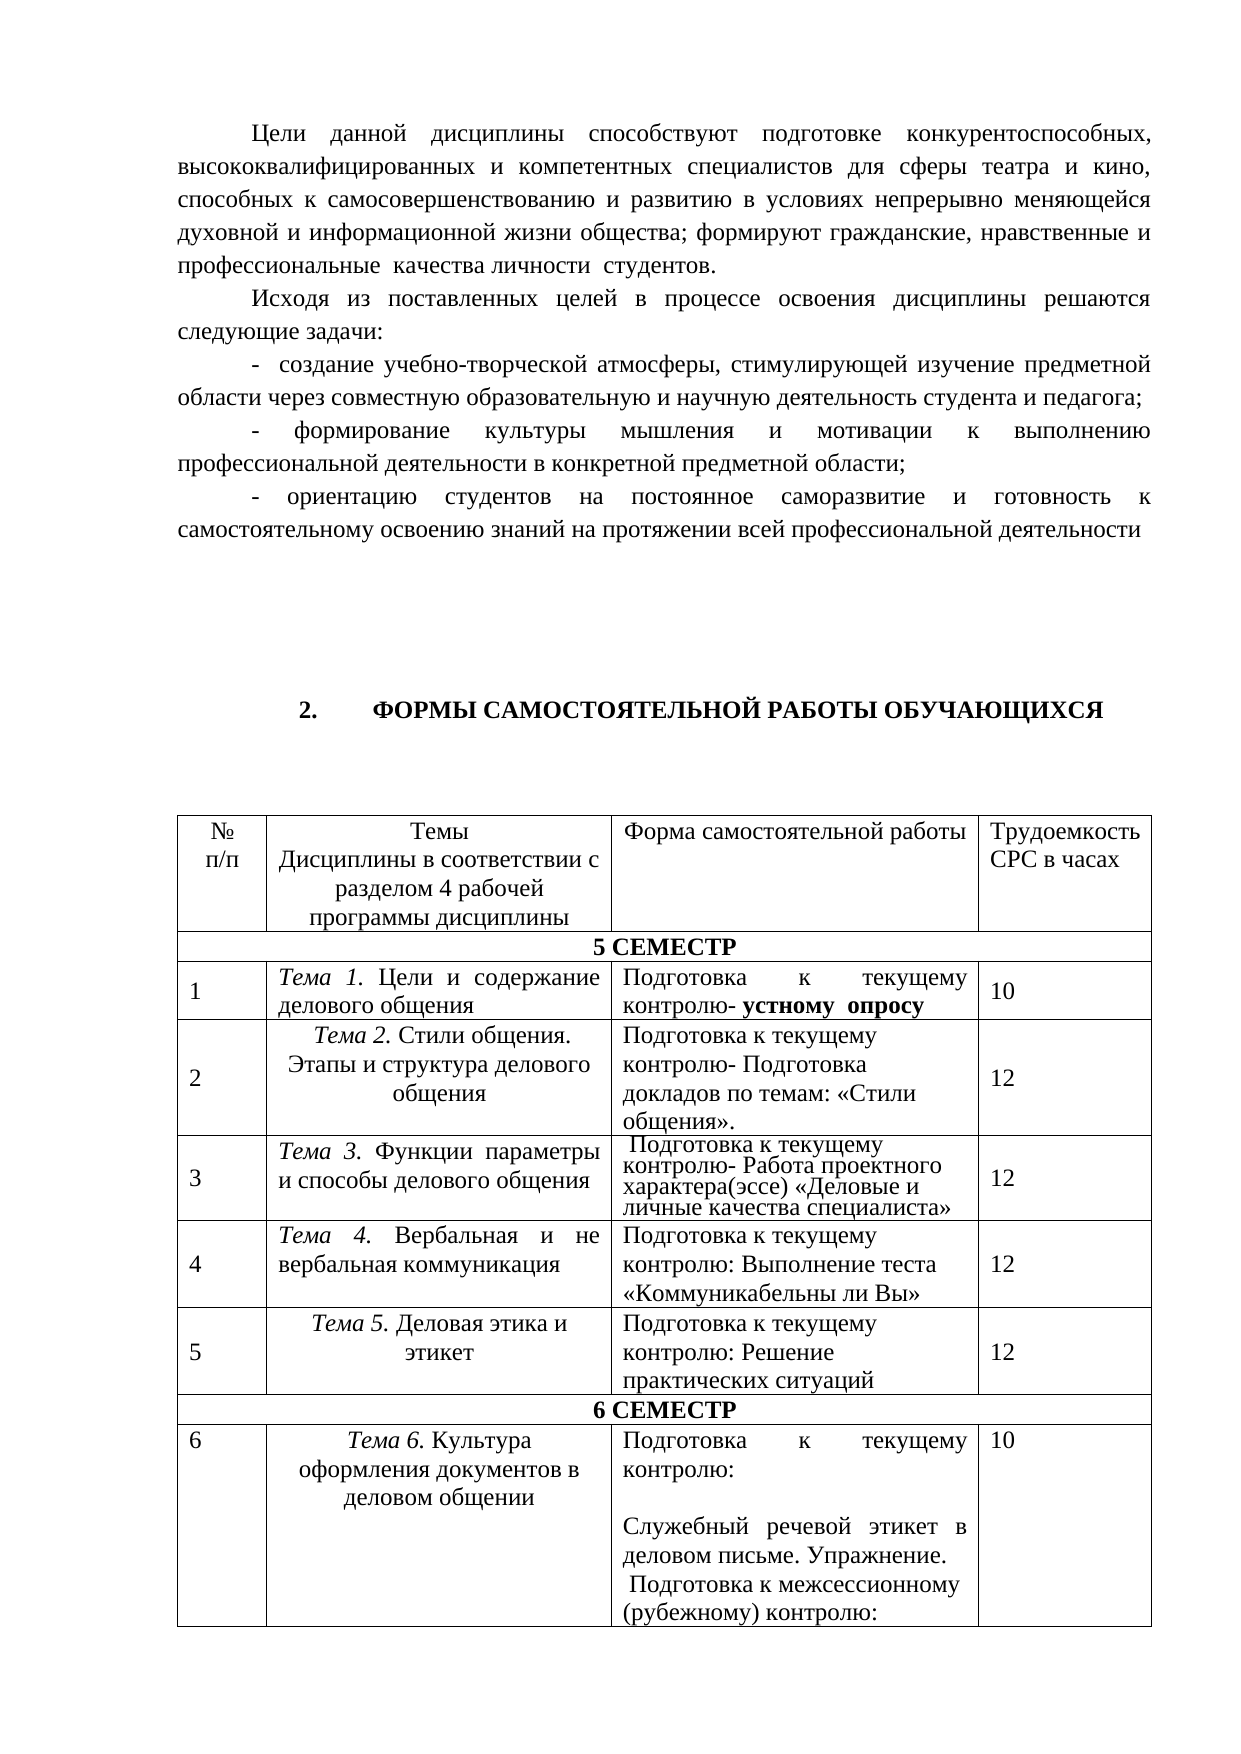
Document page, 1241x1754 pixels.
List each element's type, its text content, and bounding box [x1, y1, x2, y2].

table_cell 12 [979, 1020, 1151, 1135]
table_cell 12 [979, 1308, 1151, 1394]
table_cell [612, 1425, 978, 1626]
table_cell Тема 3. Функции параметры и способы делового общения [267, 1136, 611, 1219]
table_cell Тема 2. Стили общения. Этапы и структура делового общения [267, 1020, 611, 1135]
table_header Форма самостоятельной работы [612, 816, 978, 931]
table_header Трудоемкость СРС в часах [979, 816, 1151, 931]
table_cell Подготовка к текущему контролю: Решение практических ситуаций [612, 1308, 978, 1394]
table_cell 1 [178, 962, 266, 1019]
table_cell 6 [178, 1425, 266, 1626]
table_cell 10 [979, 962, 1151, 1019]
table_cell Подготовка к текущему контролю- устному опросу [612, 962, 978, 1019]
text Цели данной дисциплины способствуют подготовке конкурентоспособных, высококвалифицированных и компетентных специалистов для сферы театра и кино, способных к самосовершенствованию и развитию в условиях непрерывно меняющейся духовной и информационной жизни общества; формируют гражданские, нравственные и профессиональные качества личности студентов. [177, 118, 1152, 279]
table_cell 4 [178, 1221, 266, 1307]
table_cell 3 [178, 1136, 266, 1219]
table_cell 6 СЕМЕСТР [178, 1395, 1151, 1424]
list - создание учебно-творческой атмосферы, стимулирующей изучение предметной области через совместную образовательную и научную деятельность студента и педагога; [177, 349, 1152, 411]
table_cell Тема 4. Вербальная и не вербальная коммуникация [267, 1221, 611, 1307]
table_cell Подготовка к текущему контролю- Подготовка докладов по темам: «Стили общения». [612, 1020, 978, 1135]
table_cell Тема 5. Деловая этика и этикет [267, 1308, 611, 1394]
table_header № п/п [178, 816, 266, 931]
text 2. ФОРМЫ САМОСТОЯТЕЛЬНОЙ РАБОТЫ ОБУЧАЮЩИХСЯ [177, 695, 1152, 724]
list - формирование культуры мышления и мотивации к выполнению профессиональной деятельности в конкретной предметной области; [177, 415, 1152, 477]
table_cell Подготовка к текущему контролю: Выполнение теста «Коммуникабельны ли Вы» [612, 1221, 978, 1307]
text Исходя из поставленных целей в процессе освоения дисциплины решаются следующие задачи: [177, 283, 1152, 345]
table_cell 12 [979, 1136, 1151, 1219]
table_header Темы Дисциплины в соответствии с разделом 4 рабочей программы дисциплины [267, 816, 611, 931]
table_cell 5 СЕМЕСТР [178, 932, 1151, 961]
table_cell Подготовка к текущему контролю- Работа проектного характера(эссе) «Деловые и личные качества специалиста» [612, 1136, 978, 1219]
table_cell 12 [979, 1221, 1151, 1307]
table_cell 2 [178, 1020, 266, 1135]
list - ориентацию студентов на постоянное саморазвитие и готовность к самостоятельному освоению знаний на протяжении всей профессиональной деятельности [177, 481, 1152, 543]
table_cell Тема 1. Цели и содержание делового общения [267, 962, 611, 1019]
table_cell 10 [979, 1425, 1151, 1626]
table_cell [267, 1425, 611, 1626]
table_cell 5 [178, 1308, 266, 1394]
